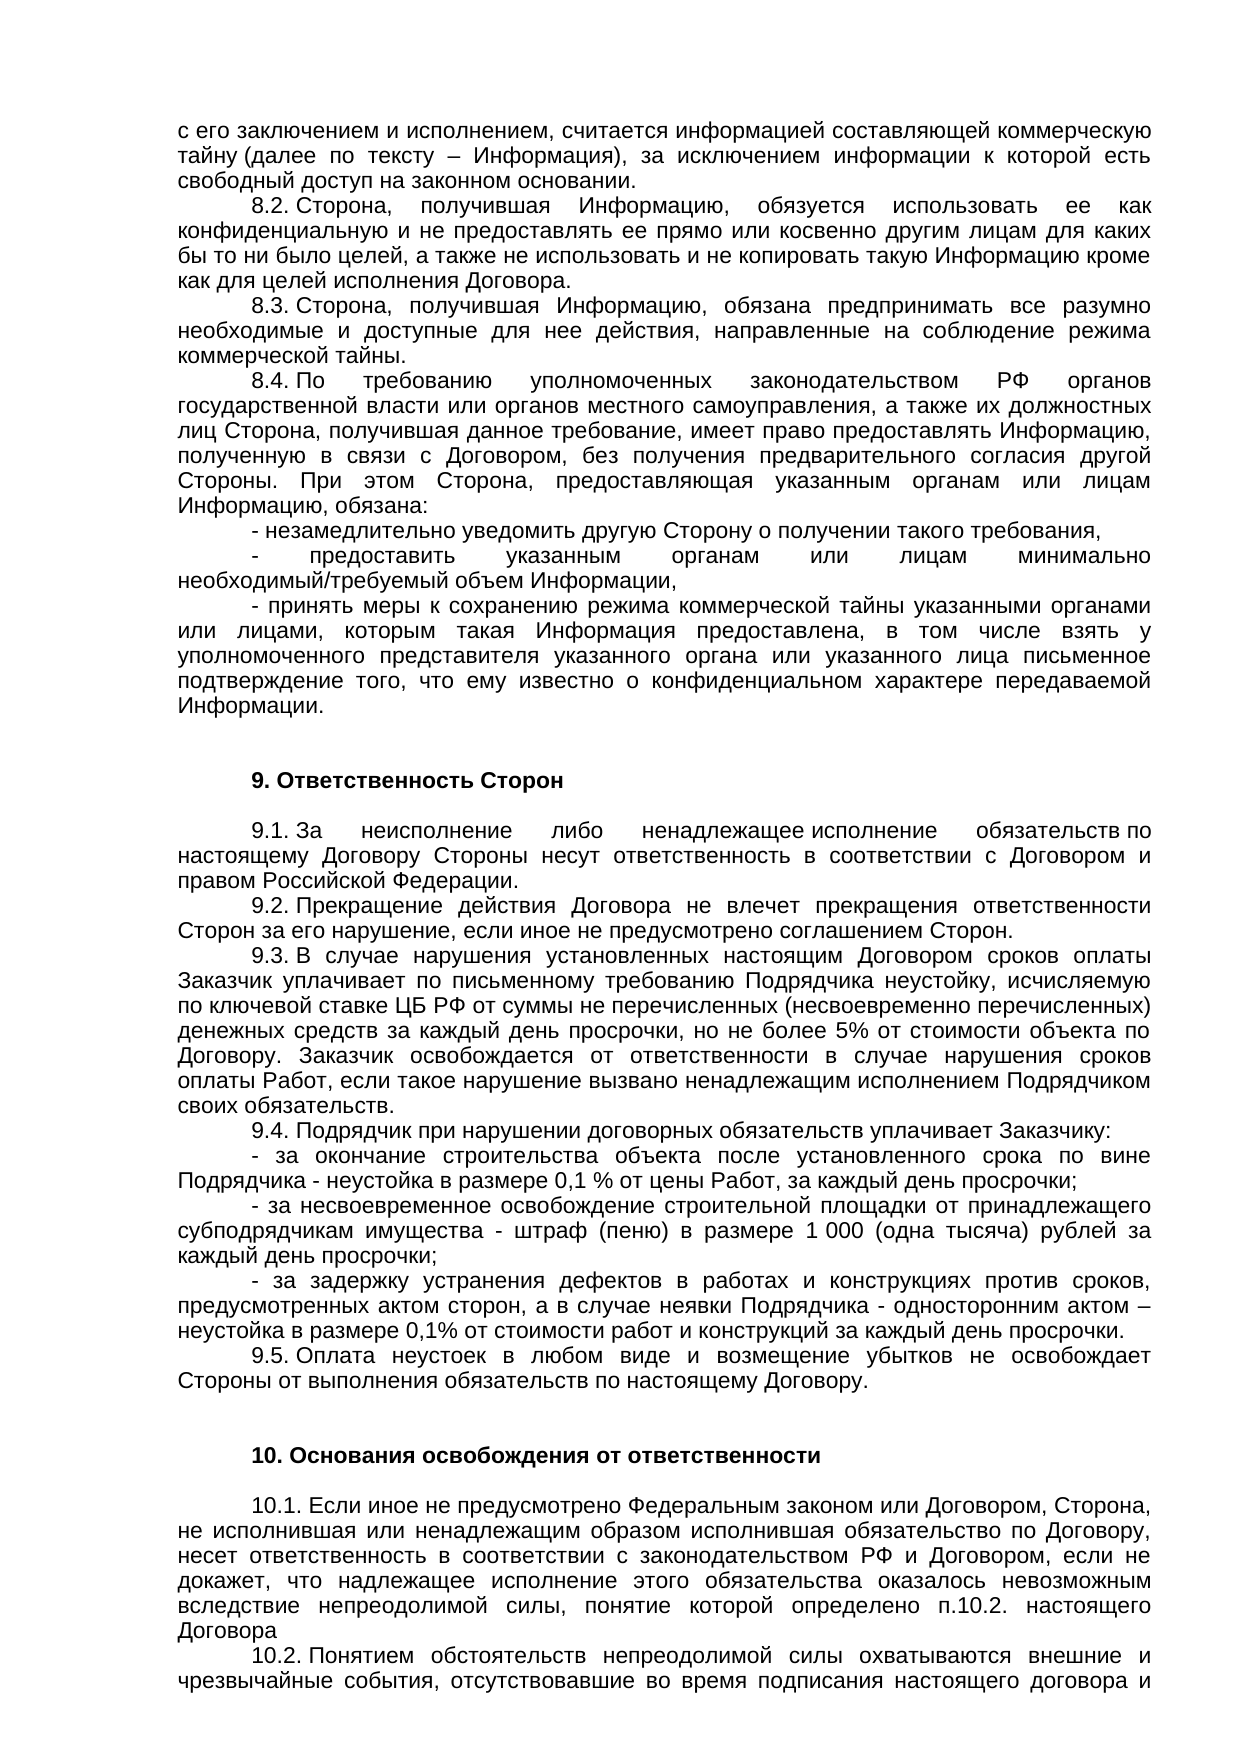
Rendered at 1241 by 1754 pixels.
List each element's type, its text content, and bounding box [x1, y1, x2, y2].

text - незамедлительно уведомить другую Сторону о получении такого требования, [177, 518, 1152, 543]
text 10.1. Если иное не предусмотрено Федеральным законом или Договором, Сторона, не исполнившая или ненадлежащим образом исполнившая обязательство по Договору, несет ответственность в соответствии с законодательством РФ и Договором, если не докажет, что надлежащее исполнение этого обязательства оказалось невозможным вследствие непреодолимой силы, понятие которой определено п.10.2. настоящего Договора [177, 1493, 1152, 1643]
text - за задержку устранения дефектов в работах и конструкциях против сроков, предусмотренных актом сторон, а в случае неявки Подрядчика - односторонним актом – неустойка в размере 0,1% от стоимости работ и конструкций за каждый день просрочки. [177, 1268, 1152, 1343]
text 9.1. За неисполнение либо ненадлежащее исполнение обязательств по настоящему Договору Стороны несут ответственность в соответствии с Договором и правом Российской Федерации. [177, 818, 1152, 893]
text 8.2. Сторона, получившая Информацию, обязуется использовать ее как конфиденциальную и не предоставлять ее прямо или косвенно другим лицам для каких бы то ни было целей, а также не использовать и не копировать такую Информацию кроме как для целей исполнения Договора. [177, 193, 1152, 293]
text - предоставить указанным органам или лицам минимально необходимый/требуемый объем Информации, [177, 543, 1152, 593]
text 9.5. Оплата неустоек в любом виде и возмещение убытков не освобождает Стороны от выполнения обязательств по настоящему Договору. [177, 1343, 1152, 1393]
text - за окончание строительства объекта после установленного срока по вине Подрядчика - неустойка в размере 0,1 % от цены Работ, за каждый день просрочки; [177, 1143, 1152, 1193]
text - принять меры к сохранению режима коммерческой тайны указанными органами или лицами, которым такая Информация предоставлена, в том числе взять у уполномоченного представителя указанного органа или указанного лица письменное подтверждение того, что ему известно о конфиденциальном характере передаваемой Информации. [177, 593, 1152, 718]
text 9.2. Прекращение действия Договора не влечет прекращения ответственности Сторон за его нарушение, если иное не предусмотрено соглашением Сторон. [177, 893, 1152, 943]
text 8.3. Сторона, получившая Информацию, обязана предпринимать все разумно необходимые и доступные для нее действия, направленные на соблюдение режима коммерческой тайны. [177, 293, 1152, 368]
text 8.4. По требованию уполномоченных законодательством РФ органов государственной власти или органов местного самоуправления, а также их должностных лиц Сторона, получившая данное требование, имеет право предоставлять Информацию, полученную в связи с Договором, без получения предварительного согласия другой Стороны. При этом Сторона, предоставляющая указанным органам или лицам Информацию, обязана: [177, 368, 1152, 518]
text - за несвоевременное освобождение строительной площадки от принадлежащего субподрядчикам имущества - штраф (пеню) в размере 1 000 (одна тысяча) рублей за каждый день просрочки; [177, 1193, 1152, 1268]
text 10. Основания освобождения от ответственности [177, 1443, 1152, 1468]
text 9.3. В случае нарушения установленных настоящим Договором сроков оплаты Заказчик уплачивает по письменному требованию Подрядчика неустойку, исчисляемую по ключевой ставке ЦБ РФ от суммы не перечисленных (несвоевременно перечисленных) денежных средств за каждый день просрочки, но не более 5% от стоимости объекта по Договору. Заказчик освобождается от ответственности в случае нарушения сроков оплаты Работ, если такое нарушение вызвано ненадлежащим исполнением Подрядчиком своих обязательств. [177, 943, 1152, 1118]
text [177, 118, 1152, 193]
text 9. Ответственность Сторон [177, 768, 1152, 793]
text 9.4. Подрядчик при нарушении договорных обязательств уплачивает Заказчику: [177, 1118, 1152, 1143]
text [177, 1643, 1152, 1693]
